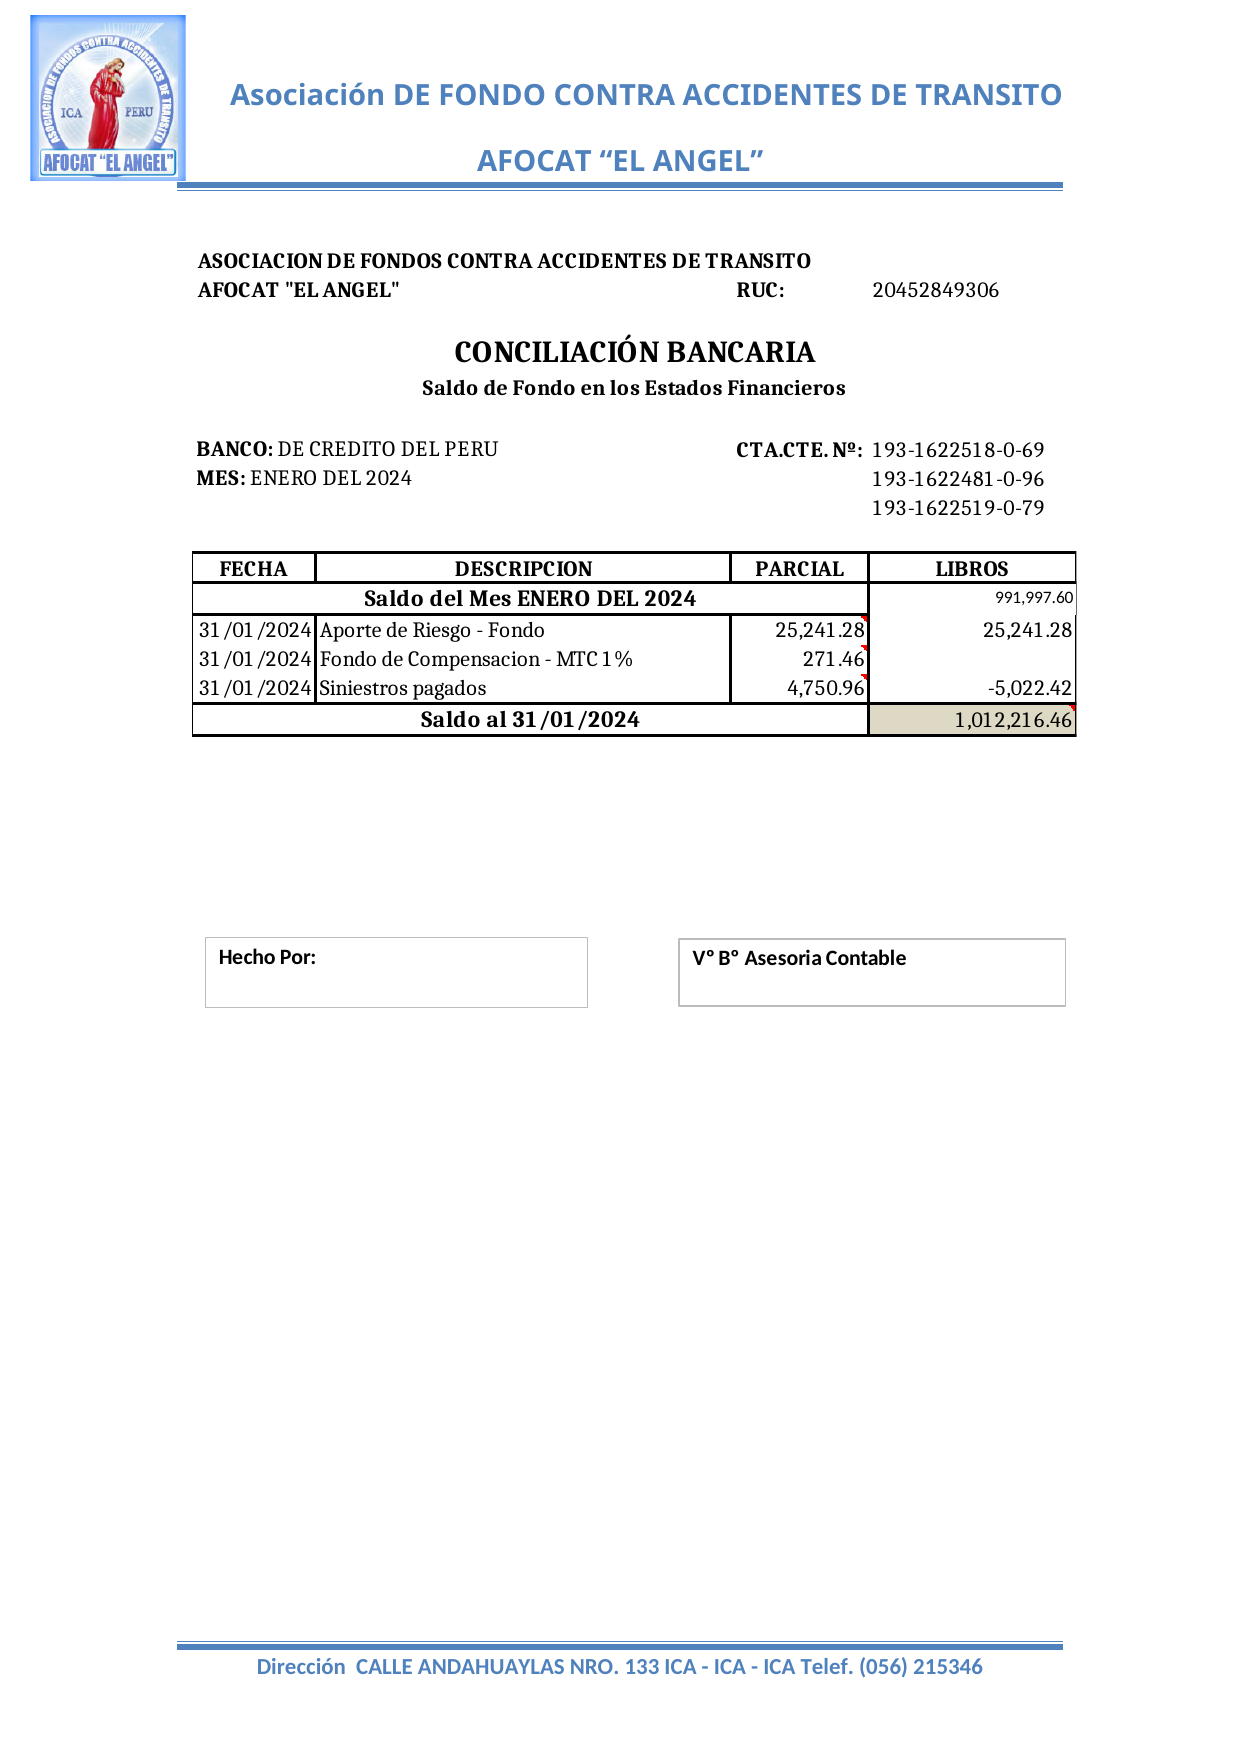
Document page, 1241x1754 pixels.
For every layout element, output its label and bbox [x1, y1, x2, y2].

picture [30, 15, 186, 181]
